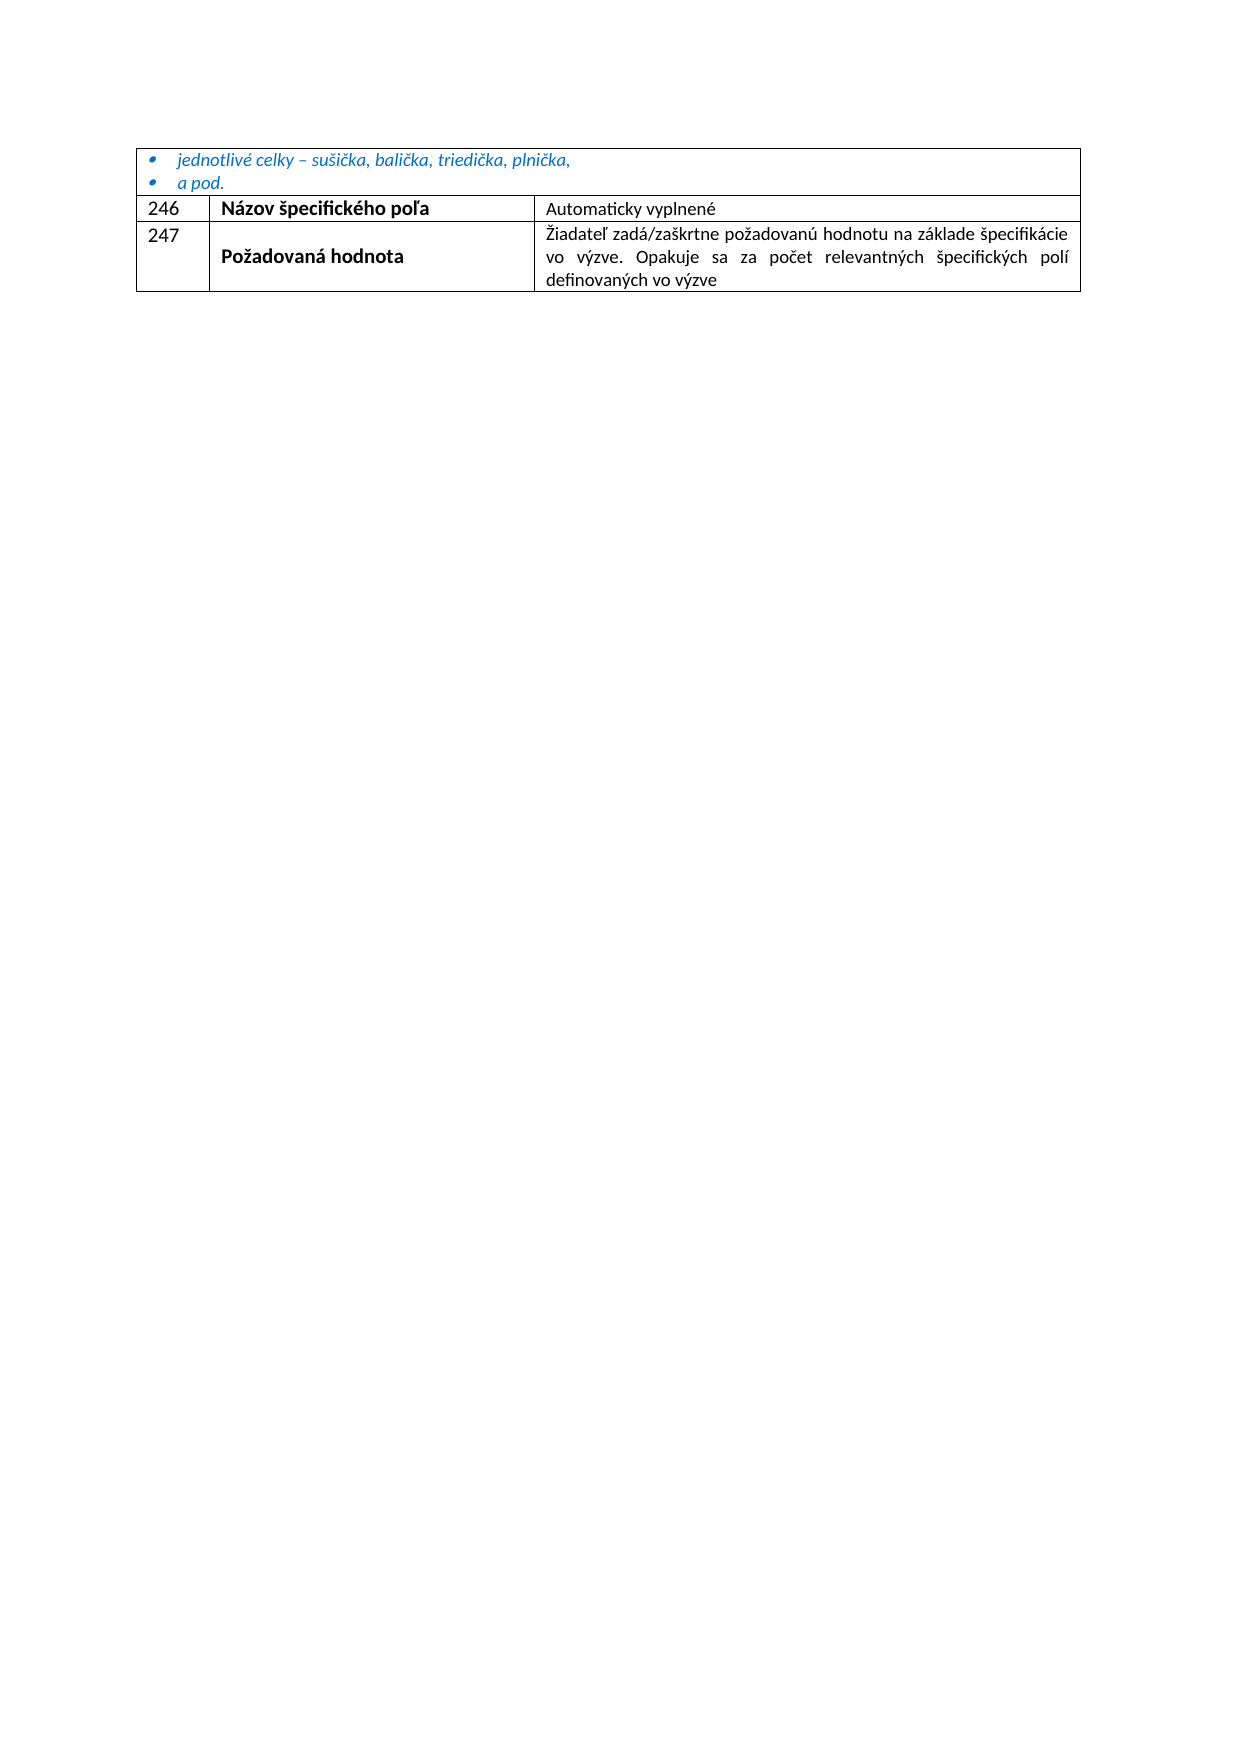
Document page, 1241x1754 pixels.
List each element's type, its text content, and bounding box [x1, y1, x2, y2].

table_cell 246 [137, 196, 209, 221]
table_cell 247 [137, 222, 209, 291]
table_cell Požadovaná hodnota [210, 222, 534, 291]
table_cell Žiadateľ zadá/zaškrtne požadovanú hodnotu na základe špecifikácie vo výzve. Opakuje sa za počet relevantných špecifických polí definovaných vo výzve [535, 222, 1080, 291]
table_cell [137, 149, 1080, 194]
table_cell Automaticky vyplnené [535, 196, 1080, 221]
table_cell Názov špecifického poľa [210, 196, 534, 221]
